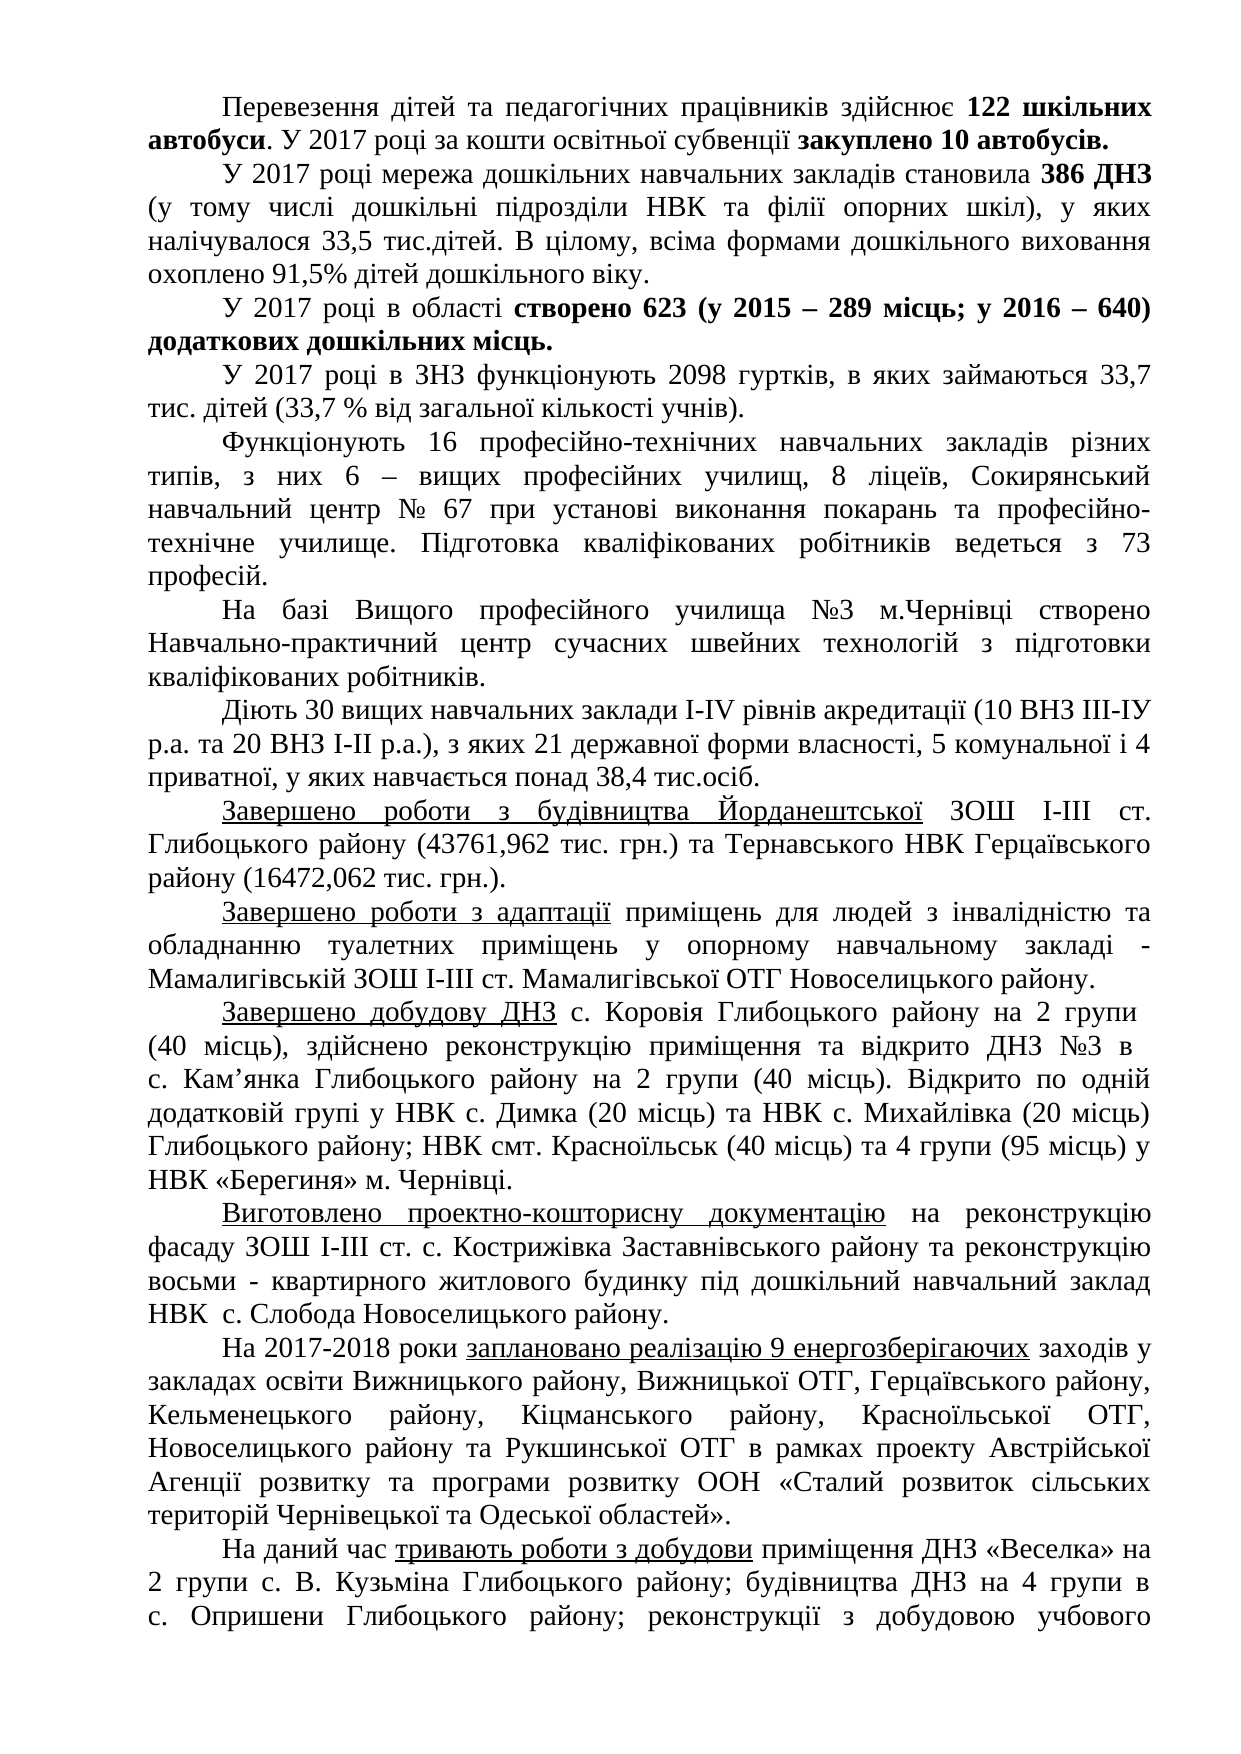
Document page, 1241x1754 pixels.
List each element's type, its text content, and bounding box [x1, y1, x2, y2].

text У 2017 році в ЗНЗ функціонують 2098 гуртків, в яких займаються 33,7 тис. дітей (33,7 % від загальної кількості учнів). [148, 357, 1152, 424]
text Перевезення дітей та педагогічних працівників здійснює 122 шкільних автобуси. У 2017 році за кошти освітньої субвенції закуплено 10 автобусів. [148, 89, 1152, 156]
text На базі Вищого професійного училища №3 м.Чернівці створено Навчально-практичний центр сучасних швейних технологій з підготовки кваліфікованих робітників. [148, 592, 1152, 692]
text На 2017-2018 роки заплановано реалізацію 9 енергозберігаючих заходів у закладах освіти Вижницького району, Вижницької ОТГ, Герцаївського району, Кельменецького району, Кіцманського району, Красноїльської ОТГ, Новоселицького району та Рукшинської ОТГ в рамках проекту Австрійської Агенції розвитку та програми розвитку ООН «Сталий розвиток сільських територій Чернівецької та Одеської областей». [148, 1330, 1152, 1531]
text Завершено добудову ДНЗ с. Коровія Глибоцького району на 2 групи (40 місць), здійснено реконструкцію приміщення та відкрито ДНЗ №3 в с. Кам’янка Глибоцького району на 2 групи (40 місць). Відкрито по одній додатковій групі у НВК с. Димка (20 місць) та НВК с. Михайлівка (20 місць) Глибоцького району; НВК смт. Красноїльськ (40 місць) та 4 групи (95 місць) у НВК «Берегиня» м. Чернівці. [148, 994, 1152, 1196]
text Виготовлено проектно-кошторисну документацію на реконструкцію фасаду ЗОШ I-III ст. с. Кострижівка Заставнівського району та реконструкцію восьми - квартирного житлового будинку під дошкільний навчальний заклад НВК с. Слобода Новоселицького району. [148, 1196, 1152, 1330]
text Діють 30 вищих навчальних заклади І-ІV рівнів акредитації (10 ВНЗ ІІІ-ІУ р.а. та 20 ВНЗ І-ІІ р.а.), з яких 21 державної форми власності, 5 комунальної і 4 приватної, у яких навчається понад 38,4 тис.осіб. [148, 692, 1152, 793]
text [148, 1531, 1152, 1632]
text Завершено роботи з будівництва Йорданештської ЗОШ І-ІІІ ст. Глибоцького району (43761,962 тис. грн.) та Тернавського НВК Герцаївського району (16472,062 тис. грн.). [148, 793, 1152, 894]
text Функціонують 16 професійно-технічних навчальних закладів різних типів, з них 6 – вищих професійних училищ, 8 ліцеїв, Сокирянський навчальний центр № 67 при установі виконання покарань та професійно-технічне училище. Підготовка кваліфікованих робітників ведеться з 73 професій. [148, 424, 1152, 592]
text Завершено роботи з адаптації приміщень для людей з інвалідністю та обладнанню туалетних приміщень у опорному навчальному закладі - Мамалигівській ЗОШ І-ІІІ ст. Мамалигівської ОТГ Новоселицького району. [148, 894, 1152, 994]
text У 2017 році мережа дошкільних навчальних закладів становила 386 ДНЗ (у тому числі дошкільні підрозділи НВК та філії опорних шкіл), у яких налічувалося 33,5 тис.дітей. В цілому, всіма формами дошкільного виховання охоплено 91,5% дітей дошкільного віку. [148, 156, 1152, 290]
text У 2017 році в області створено 623 (у 2015 – 289 місць; у 2016 – 640) додаткових дошкільних місць. [148, 290, 1152, 357]
